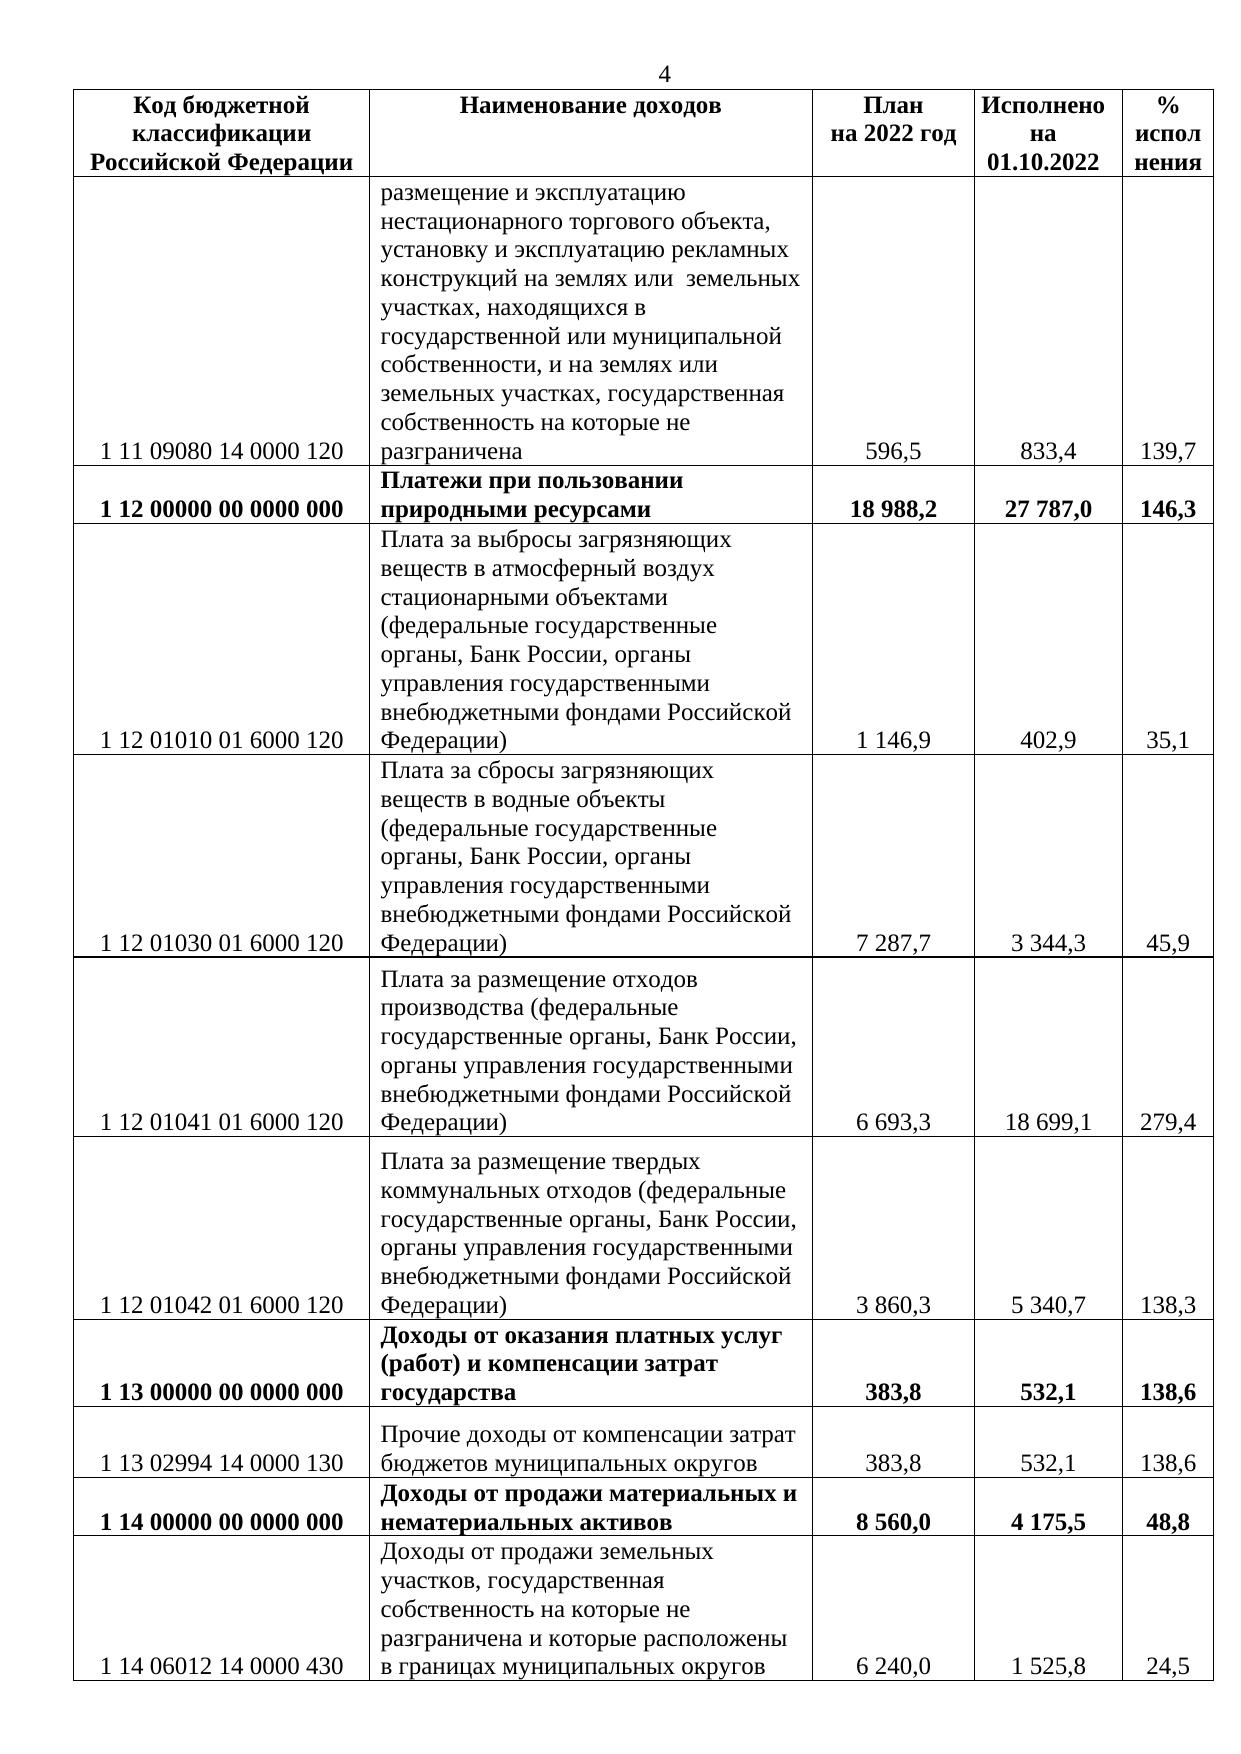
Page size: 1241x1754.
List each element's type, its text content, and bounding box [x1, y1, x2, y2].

table_cell 138,3 [1123, 1137, 1213, 1319]
table_header План на 2022 год [813, 90, 974, 176]
table_cell 18 699,1 [975, 958, 1122, 1136]
table_cell 1 12 01010 01 6000 120 [74, 524, 369, 754]
table_cell 1 14 06012 14 0000 430 [74, 1536, 369, 1680]
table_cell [370, 177, 812, 464]
table_cell 1 12 00000 00 0000 000 [74, 466, 369, 523]
table_cell 5 340,7 [975, 1137, 1122, 1319]
table_cell 383,8 [813, 1407, 974, 1477]
table_cell 1 12 01042 01 6000 120 [74, 1137, 369, 1319]
table_cell 596,5 [813, 177, 974, 464]
table_cell 1 13 00000 00 0000 000 [74, 1320, 369, 1406]
table_cell 24,5 [1123, 1536, 1213, 1680]
table_cell 6 693,3 [813, 958, 974, 1136]
table_header Наименование доходов [370, 90, 812, 176]
table_cell 279,4 [1123, 958, 1213, 1136]
table_cell 383,8 [813, 1320, 974, 1406]
table_cell 532,1 [975, 1407, 1122, 1477]
table_cell Доходы от продажи материальных и нематериальных активов [370, 1478, 812, 1535]
table_cell 138,6 [1123, 1407, 1213, 1477]
table_cell 1 525,8 [975, 1536, 1122, 1680]
table_cell 8 560,0 [813, 1478, 974, 1535]
table_cell 4 175,5 [975, 1478, 1122, 1535]
table_cell 139,7 [1123, 177, 1213, 464]
table_cell 833,4 [975, 177, 1122, 464]
table_cell 138,6 [1123, 1320, 1213, 1406]
table_cell 1 11 09080 14 0000 120 [74, 177, 369, 464]
table_cell 1 12 01030 01 6000 120 [74, 755, 369, 956]
table_cell 45,9 [1123, 755, 1213, 956]
table_cell 3 344,3 [975, 755, 1122, 956]
table_cell 1 12 01041 01 6000 120 [74, 958, 369, 1136]
table_cell Плата за выбросы загрязняющих веществ в атмосферный воздух стационарными объектами (федеральные государственные органы, Банк России, органы управления государственными внебюджетными фондами Российской Федерации) [370, 524, 812, 754]
table_cell 35,1 [1123, 524, 1213, 754]
table_cell 1 14 00000 00 0000 000 [74, 1478, 369, 1535]
table_cell 18 988,2 [813, 466, 974, 523]
table_cell Плата за размещение твердых коммунальных отходов (федеральные государственные органы, Банк России, органы управления государственными внебюджетными фондами Российской Федерации) [370, 1137, 812, 1319]
table_cell 48,8 [1123, 1478, 1213, 1535]
table_header Код бюджетной классификации Российской Федерации [74, 90, 369, 176]
table_cell Доходы от оказания платных услуг (работ) и компенсации затрат государства [370, 1320, 812, 1406]
table_cell 402,9 [975, 524, 1122, 754]
table_cell Доходы от продажи земельных участков, государственная собственность на которые не разграничена и которые расположены в границах муниципальных округов [370, 1536, 812, 1680]
table_header % исполнения [1123, 90, 1213, 176]
table_cell 1 13 02994 14 0000 130 [74, 1407, 369, 1477]
table_cell 7 287,7 [813, 755, 974, 956]
table_header Исполнено на 01.10.2022 [975, 90, 1122, 176]
table_cell 6 240,0 [813, 1536, 974, 1680]
table_cell 146,3 [1123, 466, 1213, 523]
table_cell Плата за размещение отходов производства (федеральные государственные органы, Банк России, органы управления государственными внебюджетными фондами Российской Федерации) [370, 958, 812, 1136]
table_cell Плата за сбросы загрязняющих веществ в водные объекты (федеральные государственные органы, Банк России, органы управления государственными внебюджетными фондами Российской Федерации) [370, 755, 812, 956]
table_cell 3 860,3 [813, 1137, 974, 1319]
table_cell Платежи при пользовании природными ресурсами [370, 466, 812, 523]
table_cell 1 146,9 [813, 524, 974, 754]
table_cell 27 787,0 [975, 466, 1122, 523]
table_cell Прочие доходы от компенсации затрат бюджетов муниципальных округов [370, 1407, 812, 1477]
table_cell 532,1 [975, 1320, 1122, 1406]
